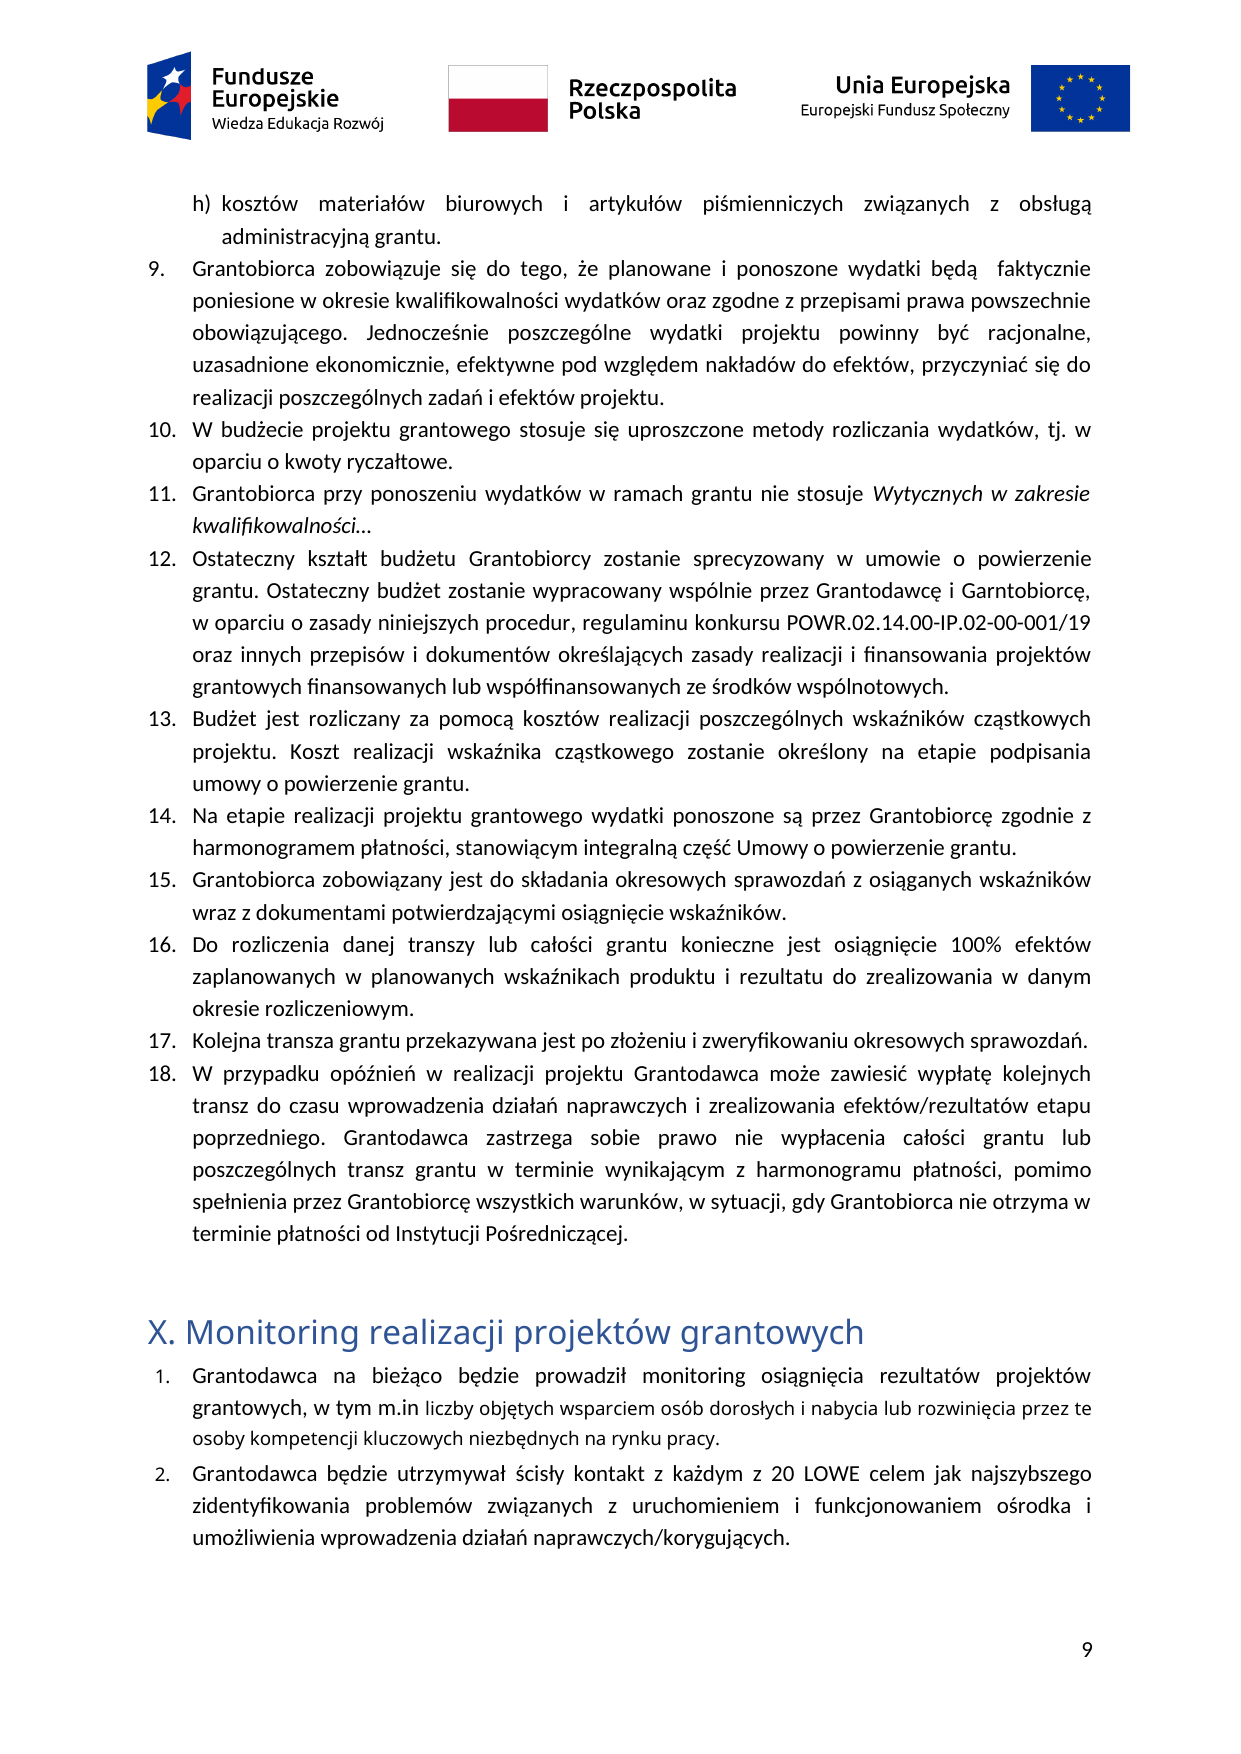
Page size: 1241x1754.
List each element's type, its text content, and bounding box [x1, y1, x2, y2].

list Grantobiorca zobowiązany jest do składania okresowych sprawozdań z osiąganych wskaźników wraz z dokumentami potwierdzającymi osiągnięcie wskaźników. [148, 866, 1093, 926]
list Do rozliczenia danej transzy lub całości grantu konieczne jest osiągnięcie 100% efektów zaplanowanych w planowanych wskaźnikach produktu i rezultatu do zrealizowania w danym okresie rozliczeniowym. [148, 930, 1093, 1022]
list Grantodawca na bieżąco będzie prowadził monitoring osiągnięcia rezultatów projektów grantowych, w tym m.in liczby objętych wsparciem osób dorosłych i nabycia lub rozwinięcia przez te osoby kompetencji kluczowych niezbędnych na rynku pracy. [154, 1361, 1093, 1451]
list Ostateczny kształt budżetu Grantobiorcy zostanie sprecyzowany w umowie o powierzenie grantu. Ostateczny budżet zostanie wypracowany wspólnie przez Grantodawcę i Garntobiorcę, w oparciu o zasady niniejszych procedur, regulaminu konkursu POWR.02.14.00-IP.02-00-001/19 oraz innych przepisów i dokumentów określających zasady realizacji i finansowania projektów grantowych finansowanych lub współfinansowanych ze środków wspólnotowych. [148, 544, 1093, 700]
list Budżet jest rozliczany za pomocą kosztów realizacji poszczególnych wskaźników cząstkowych projektu. Koszt realizacji wskaźnika cząstkowego zostanie określony na etapie podpisania umowy o powierzenie grantu. [148, 704, 1093, 797]
subtitle X. Monitoring realizacji projektów grantowych [148, 1309, 1093, 1354]
list W budżecie projektu grantowego stosuje się uproszczone metody rozliczania wydatków, tj. w oparciu o kwoty ryczałtowe. [148, 415, 1093, 475]
picture [125, 29, 1152, 162]
list Grantodawca będzie utrzymywał ścisły kontakt z każdym z 20 LOWE celem jak najszybszego zidentyfikowania problemów związanych z uruchomieniem i funkcjonowaniem ośrodka i umożliwienia wprowadzenia działań naprawczych/korygujących. [154, 1459, 1093, 1551]
list Na etapie realizacji projektu grantowego wydatki ponoszone są przez Grantobiorcę zgodnie z harmonogramem płatności, stanowiącym integralną część Umowy o powierzenie grantu. [148, 801, 1093, 861]
list kosztów materiałów biurowych i artykułów piśmienniczych związanych z obsługą administracyjną grantu. [192, 189, 1093, 250]
list Grantobiorca zobowiązuje się do tego, że planowane i ponoszone wydatki będą faktycznie poniesione w okresie kwalifikowalności wydatków oraz zgodne z przepisami prawa powszechnie obowiązującego. Jednocześnie poszczególne wydatki projektu powinny być racjonalne, uzasadnione ekonomicznie, efektywne pod względem nakładów do efektów, przyczyniać się do realizacji poszczególnych zadań i efektów projektu. [148, 254, 1093, 411]
list Grantobiorca przy ponoszeniu wydatków w ramach grantu nie stosuje Wytycznych w zakresie kwalifikowalności… [148, 479, 1093, 539]
list W przypadku opóźnień w realizacji projektu Grantodawca może zawiesić wypłatę kolejnych transz do czasu wprowadzenia działań naprawczych i zrealizowania efektów/rezultatów etapu poprzedniego. Grantodawca zastrzega sobie prawo nie wypłacenia całości grantu lub poszczególnych transz grantu w terminie wynikającym z harmonogramu płatności, pomimo spełnienia przez Grantobiorcę wszystkich warunków, w sytuacji, gdy Grantobiorca nie otrzyma w terminie płatności od Instytucji Pośredniczącej. [148, 1059, 1093, 1248]
list Kolejna transza grantu przekazywana jest po złożeniu i zweryfikowaniu okresowych sprawozdań. [148, 1026, 1093, 1054]
